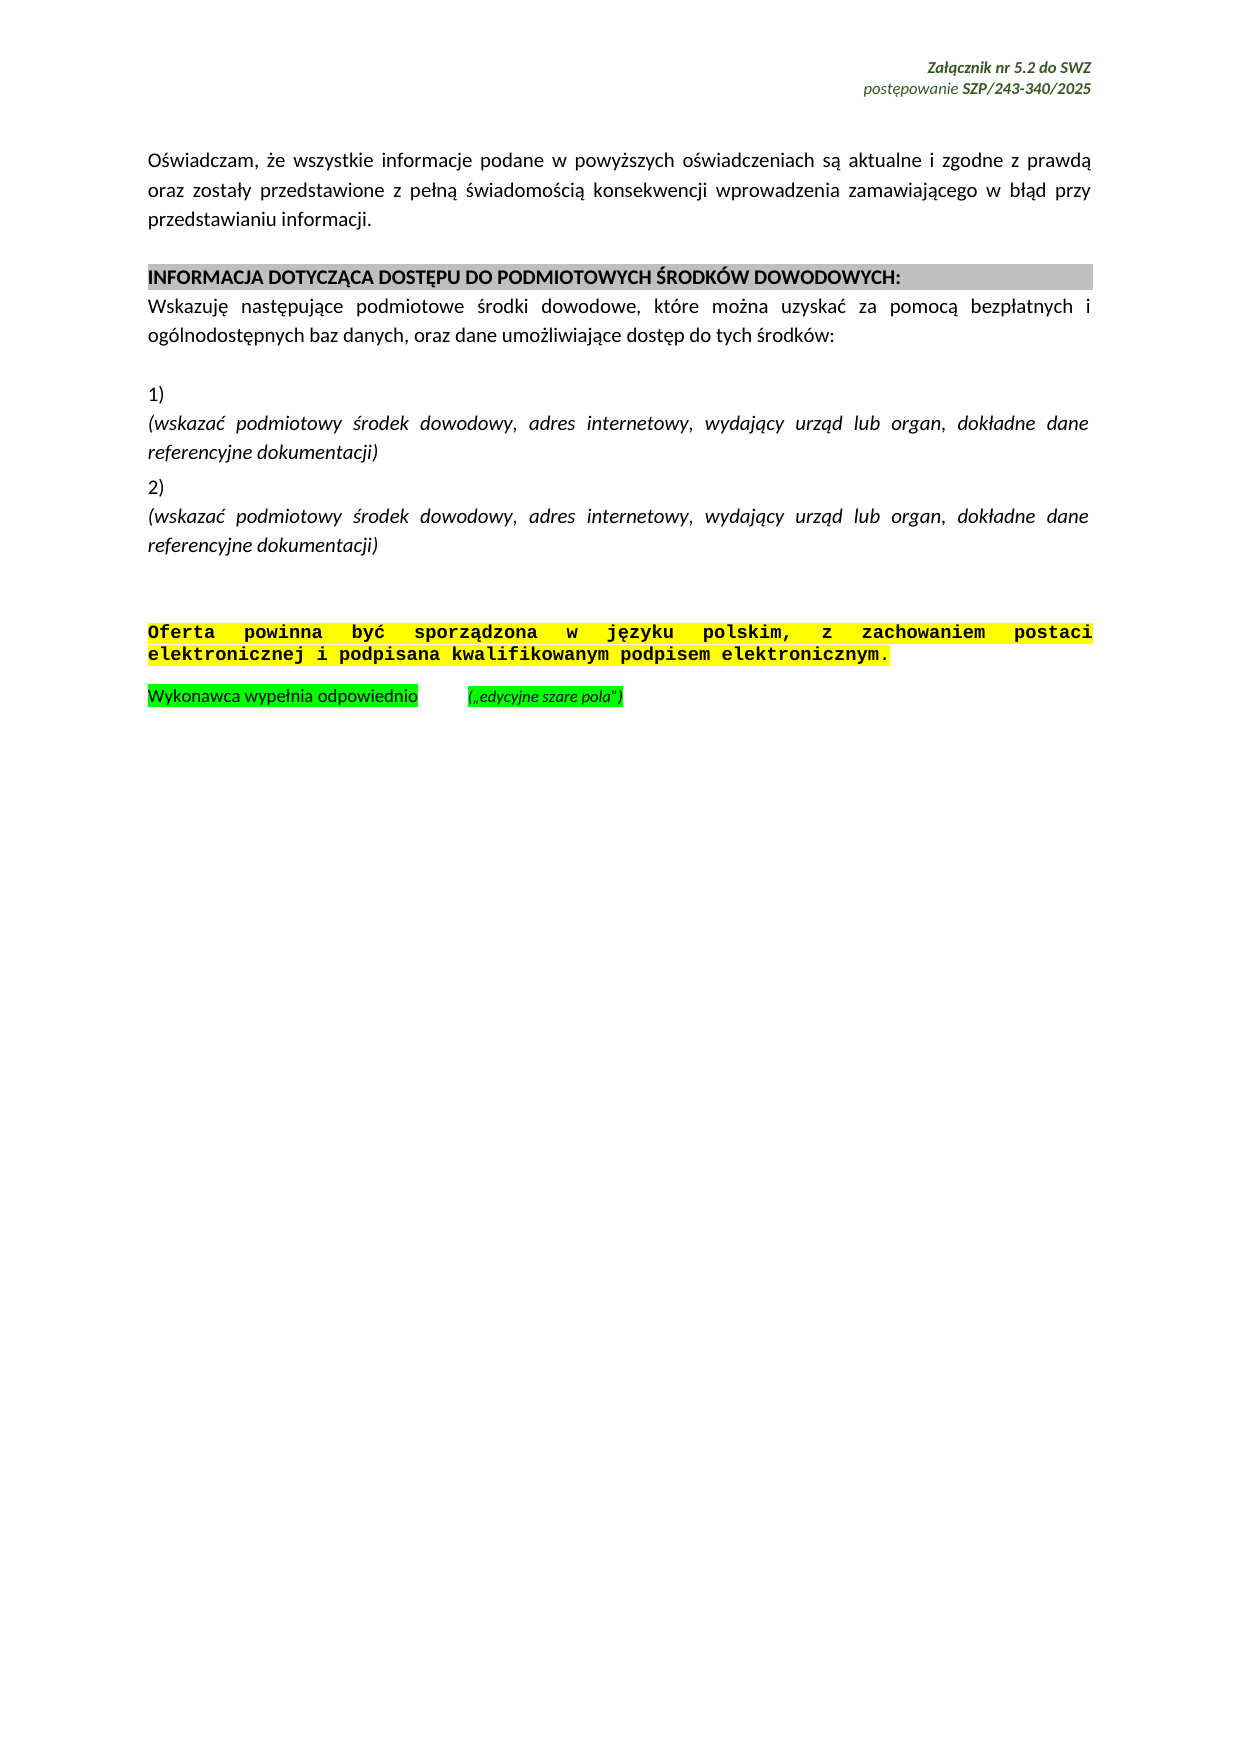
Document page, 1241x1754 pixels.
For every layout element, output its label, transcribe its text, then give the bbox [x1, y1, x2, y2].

text Oferta powinna być sporządzona w języku polskim, z zachowaniem postaci elektronicznej i podpisana kwalifikowanym podpisem elektronicznym. [148, 644, 1093, 666]
text (wskazać podmiotowy środek dowodowy, adres internetowy, wydający urząd lub organ, dokładne dane referencyjne dokumentacji) [148, 503, 1093, 558]
text Oświadczam, że wszystkie informacje podane w powyższych oświadczeniach są aktualne i zgodne z prawdą oraz zostały przedstawione z pełną świadomością konsekwencji wprowadzenia zamawiającego w błąd przy przedstawianiu informacji. [148, 148, 1093, 231]
text (wskazać podmiotowy środek dowodowy, adres internetowy, wydający urząd lub organ, dokładne dane referencyjne dokumentacji) [148, 410, 1093, 465]
text 1) [148, 352, 1093, 406]
text 2) [148, 474, 1093, 500]
text INFORMACJA DOTYCZĄCA DOSTĘPU DO PODMIOTOWYCH ŚRODKÓW DOWODOWYCH: [148, 264, 1093, 290]
text Wykonawca wypełnia odpowiednio („edycyjne szare pola”) [418, 684, 1093, 707]
text Wskazuję następujące podmiotowe środki dowodowe, które można uzyskać za pomocą bezpłatnych i ogólnodostępnych baz danych, oraz dane umożliwiające dostęp do tych środków: [148, 293, 1093, 348]
